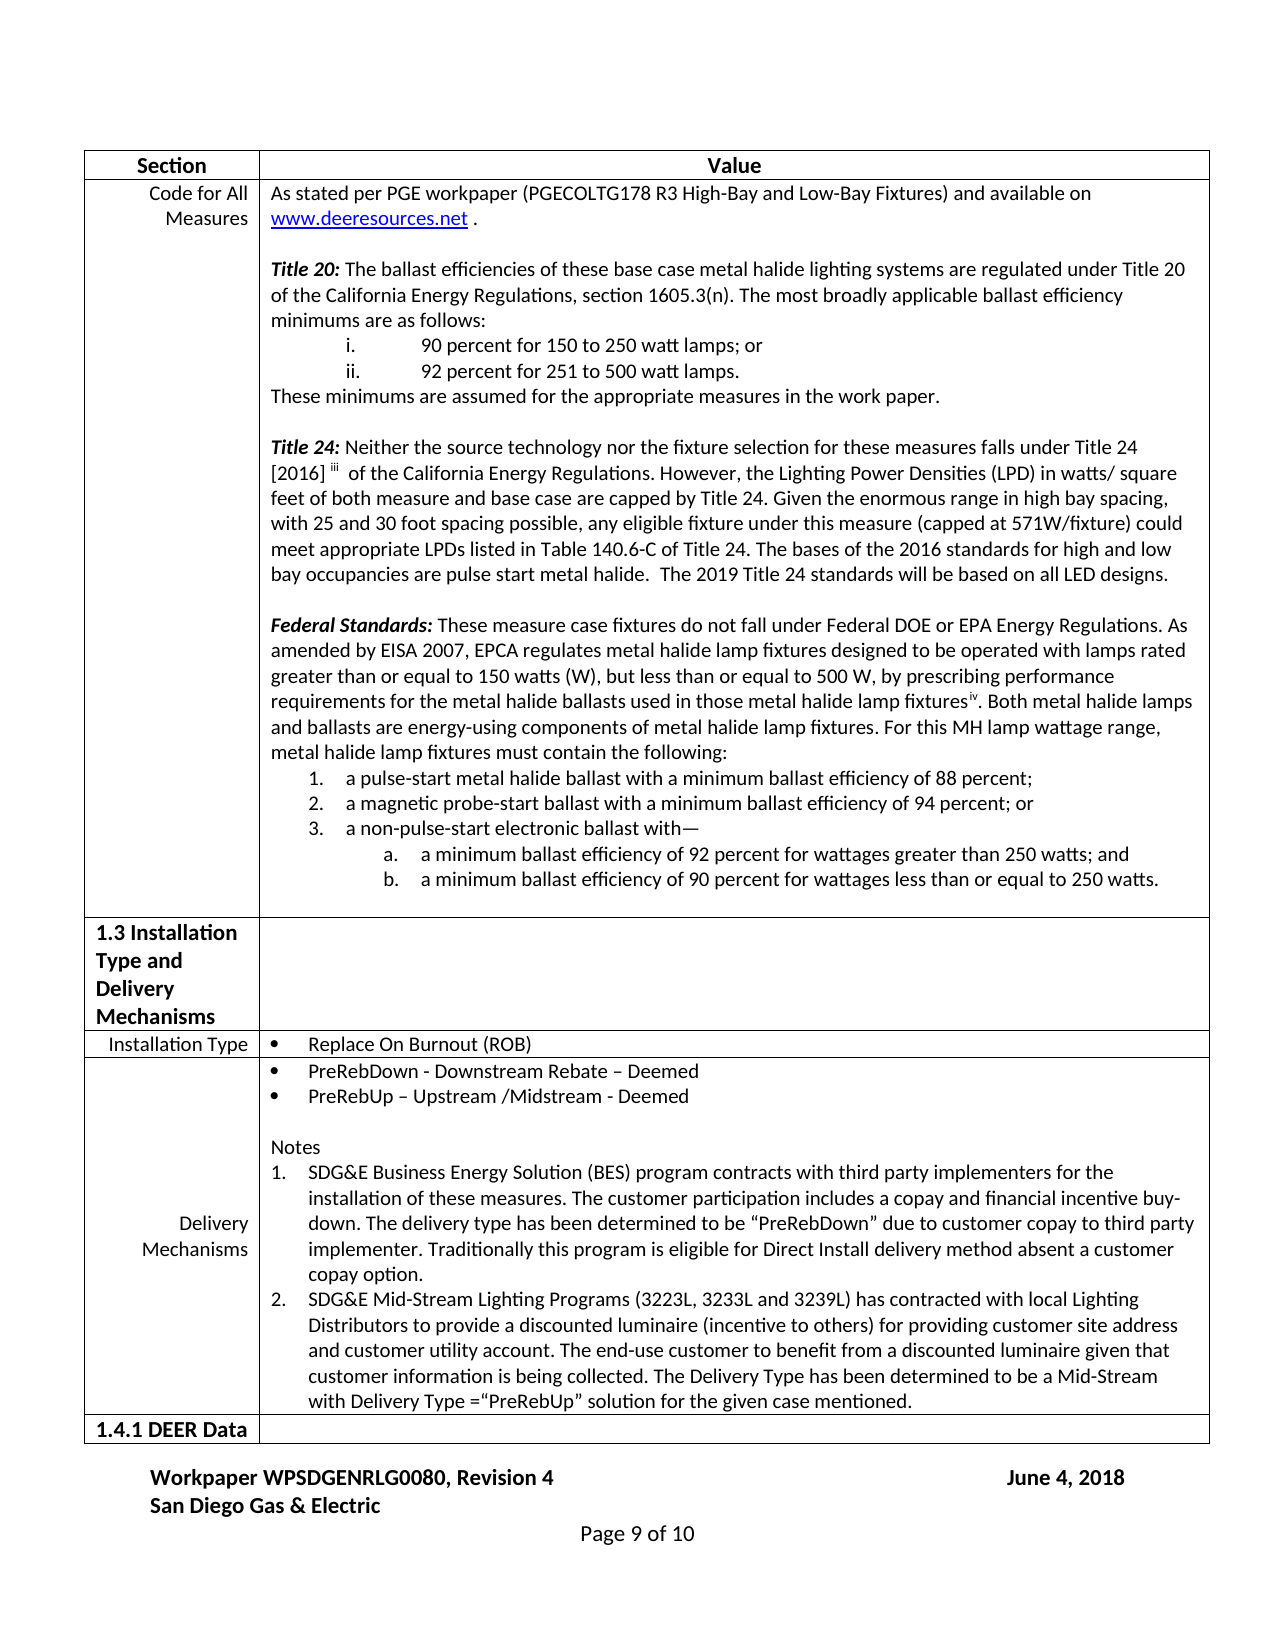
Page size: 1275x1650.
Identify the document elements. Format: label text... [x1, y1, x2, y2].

table_cell Delivery Mechanisms [85, 1058, 259, 1414]
table_cell [260, 918, 1209, 1030]
table_header Value [260, 151, 1209, 179]
table_header Section [85, 151, 259, 179]
table_cell As stated per PGE workpaper (PGECOLTG178 R3 High-Bay and Low-Bay Fixtures) and available on www.deeresources.net . Title 20: The ballast efficiencies of these base case metal halide lighting systems are regulated under Title 20 of the California Energy Regulations, section 1605.3(n). The most broadly applicable ballast efficiency minimums are as follows: 90 percent for 150 to 250 watt lamps; or 92 percent for 251 to 500 watt lamps. These minimums are assumed for the appropriate measures in the work paper. Title 24: Neither the source technology nor the fixture selection for these measures falls under Title 24 [2016] of the California Energy Regulations. However, the Lighting Power Densities (LPD) in watts/ square feet of both measure and base case are capped by Title 24. Given the enormous range in high bay spacing, with 25 and 30 foot spacing possible, any eligible fixture under this measure (capped at 571W/fixture) could meet appropriate LPDs listed in Table 140.6-C of Title 24. The bases of the 2016 standards for high and low bay occupancies are pulse start metal halide. The 2019 Title 24 standards will be based on all LED designs. Federal Standards: These measure case fixtures do not fall under Federal DOE or EPA Energy Regulations. As amended by EISA 2007, EPCA regulates metal halide lamp fixtures designed to be operated with lamps rated greater than or equal to 150 watts (W), but less than or equal to 500 W, by prescribing performance requirements for the metal halide ballasts used in those metal halide lamp fixtures. Both metal halide lamps and ballasts are energy-using components of metal halide lamp fixtures. For this MH lamp wattage range, metal halide lamp fixtures must contain the following: a pulse-start metal halide ballast with a minimum ballast efficiency of 88 percent; a magnetic probe-start ballast with a minimum ballast efficiency of 94 percent; or a non-pulse-start electronic ballast with— a minimum ballast efficiency of 92 percent for wattages greater than 250 watts; and a minimum ballast efficiency of 90 percent for wattages less than or equal to 250 watts. [260, 180, 1209, 917]
table_cell Installation Type [85, 1031, 259, 1057]
table_cell PreRebDown - Downstream Rebate – Deemed PreRebUp – Upstream /Midstream - Deemed Notes SDG&E Business Energy Solution (BES) program contracts with third party implementers for the installation of these measures. The customer participation includes a copay and financial incentive buy-down. The delivery type has been determined to be “PreRebDown” due to customer copay to third party implementer. Traditionally this program is eligible for Direct Install delivery method absent a customer copay option. SDG&E Mid-Stream Lighting Programs (3223L, 3233L and 3239L) has contracted with local Lighting Distributors to provide a discounted luminaire (incentive to others) for providing customer site address and customer utility account. The end-use customer to benefit from a discounted luminaire given that customer information is being collected. The Delivery Type has been determined to be a Mid-Stream with Delivery Type =“PreRebUp” solution for the given case mentioned. [260, 1058, 1209, 1414]
table_cell 1.4.1 DEER Data [85, 1415, 259, 1443]
table_cell [260, 1415, 1209, 1443]
table_cell Replace On Burnout (ROB) [260, 1031, 1209, 1057]
table_cell 1.3 Installation Type and Delivery Mechanisms [85, 918, 259, 1030]
table_cell Code for All Measures [85, 180, 259, 917]
